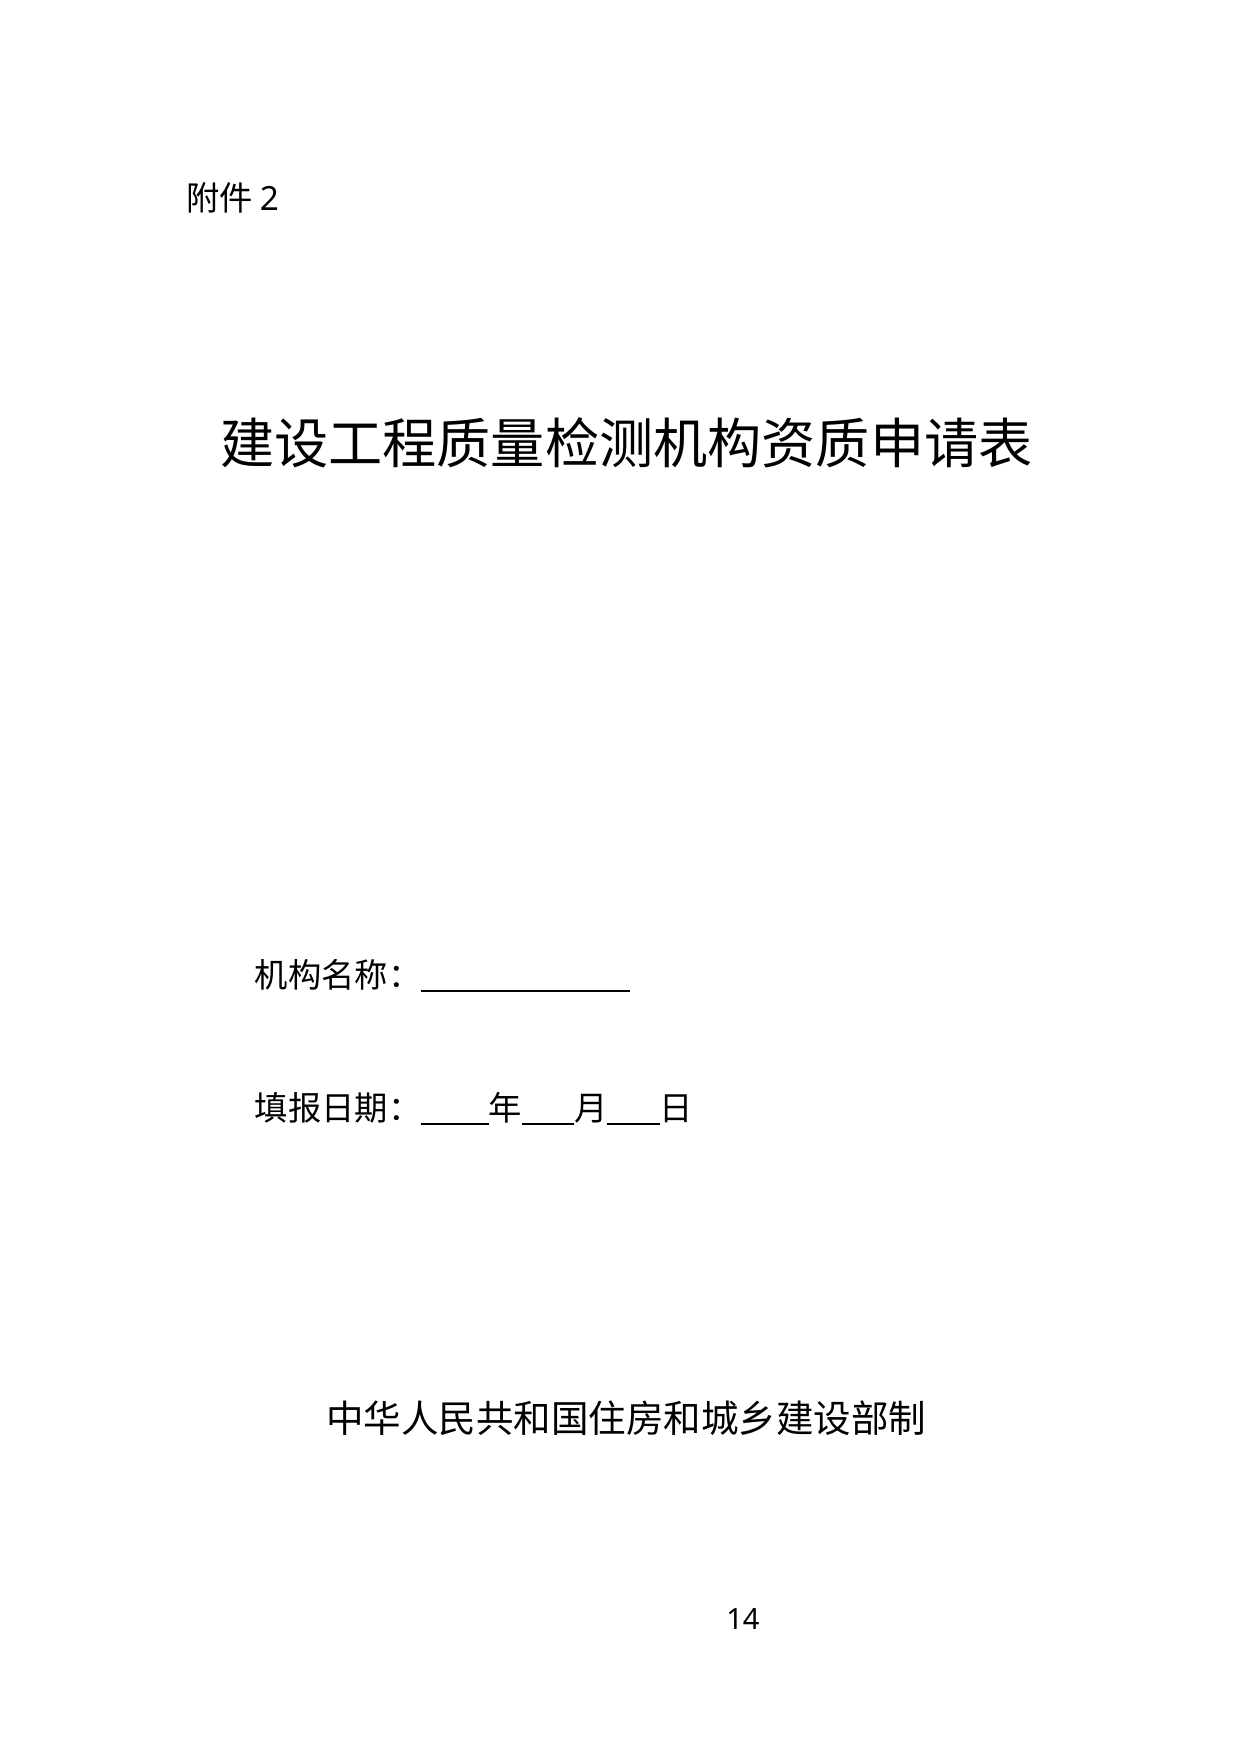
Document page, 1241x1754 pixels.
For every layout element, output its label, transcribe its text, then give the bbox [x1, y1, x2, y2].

text 中华人民共和国住房和城乡建设部制 [165, 1383, 1087, 1450]
text 填报日期： 年 月 日 [165, 1072, 1087, 1139]
text 机构名称： [165, 939, 1087, 1006]
text 附件2 [186, 162, 1087, 229]
text 建设工程质量检测机构资质申请表 [165, 389, 1087, 489]
